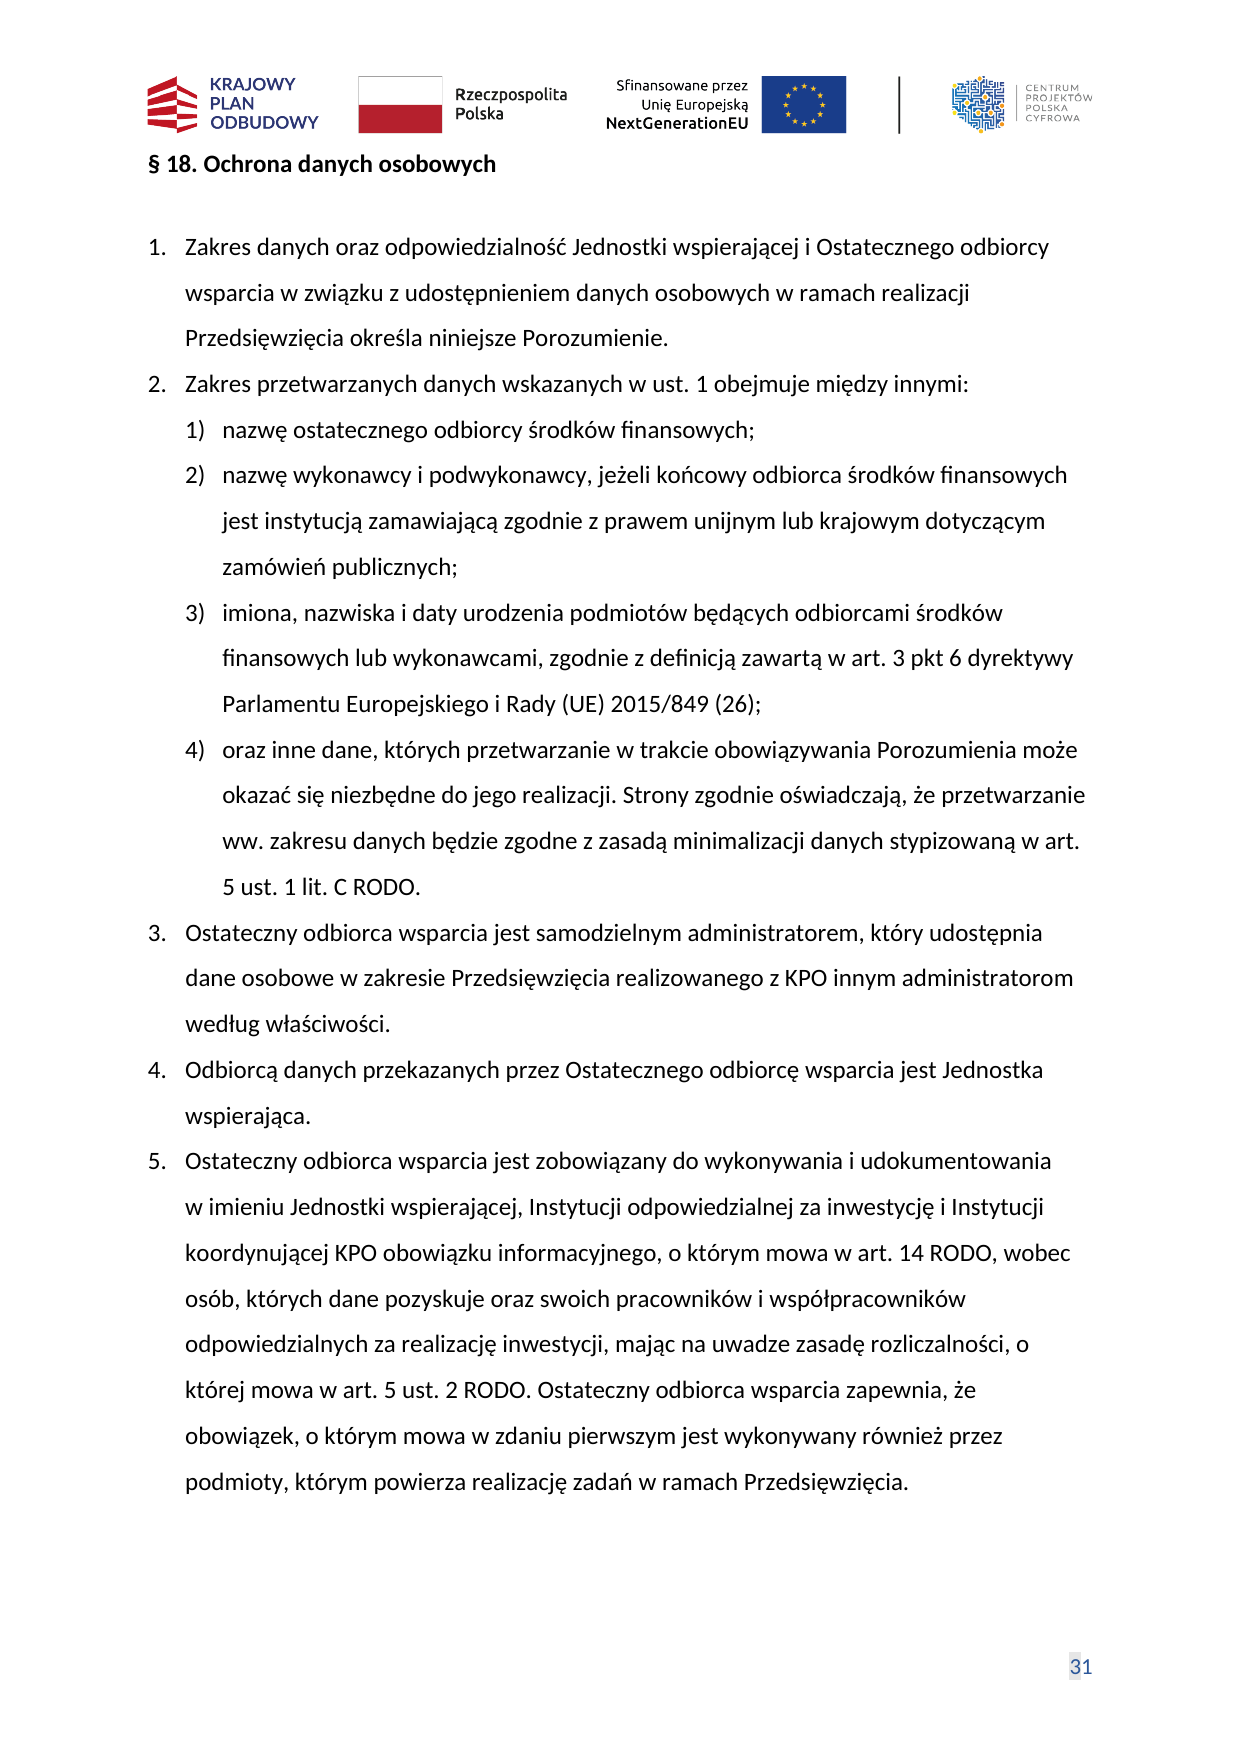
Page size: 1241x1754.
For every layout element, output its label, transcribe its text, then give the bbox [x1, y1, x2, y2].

picture [147, 76, 1093, 134]
list nazwę wykonawcy i podwykonawcy, jeżeli końcowy odbiorca środków finansowych jest instytucją zamawiającą zgodnie z prawem unijnym lub krajowym dotyczącym zamówień publicznych; [185, 459, 1092, 582]
subtitle § 18. Ochrona danych osobowych [148, 148, 1092, 178]
list Odbiorcą danych przekazanych przez Ostatecznego odbiorcę wsparcia jest Jednostka wspierająca. [148, 1054, 1092, 1130]
list Ostateczny odbiorca wsparcia jest samodzielnym administratorem, który udostępnia dane osobowe w zakresie Przedsięwzięcia realizowanego z KPO innym administratorom według właściwości. [148, 917, 1092, 1039]
list oraz inne dane, których przetwarzanie w trakcie obowiązywania Porozumienia może okazać się niezbędne do jego realizacji. Strony zgodnie oświadczają, że przetwarzanie ww. zakresu danych będzie zgodne z zasadą minimalizacji danych stypizowaną w art. 5 ust. 1 lit. C RODO. [185, 734, 1092, 902]
list Zakres danych oraz odpowiedzialność Jednostki wspierającej i Ostatecznego odbiorcy wsparcia w związku z udostępnieniem danych osobowych w ramach realizacji Przedsięwzięcia określa niniejsze Porozumienie. [148, 231, 1092, 353]
list Zakres przetwarzanych danych wskazanych w ust. 1 obejmuje między innymi: [148, 368, 1092, 399]
list Ostateczny odbiorca wsparcia jest zobowiązany do wykonywania i udokumentowania w imieniu Jednostki wspierającej, Instytucji odpowiedzialnej za inwestycję i Instytucji koordynującej KPO obowiązku informacyjnego, o którym mowa w art. 14 RODO, wobec osób, których dane pozyskuje oraz swoich pracowników i współpracowników odpowiedzialnych za realizację inwestycji, mając na uwadze zasadę rozliczalności, o której mowa w art. 5 ust. 2 RODO. Ostateczny odbiorca wsparcia zapewnia, że obowiązek, o którym mowa w zdaniu pierwszym jest wykonywany również przez podmioty, którym powierza realizację zadań w ramach Przedsięwzięcia. [148, 1146, 1092, 1496]
list imiona, nazwiska i daty urodzenia podmiotów będących odbiorcami środków finansowych lub wykonawcami, zgodnie z definicją zawartą w art. 3 pkt 6 dyrektywy Parlamentu Europejskiego i Rady (UE) 2015/849 (26); [185, 597, 1092, 719]
list nazwę ostatecznego odbiorcy środków finansowych; [185, 414, 1092, 444]
